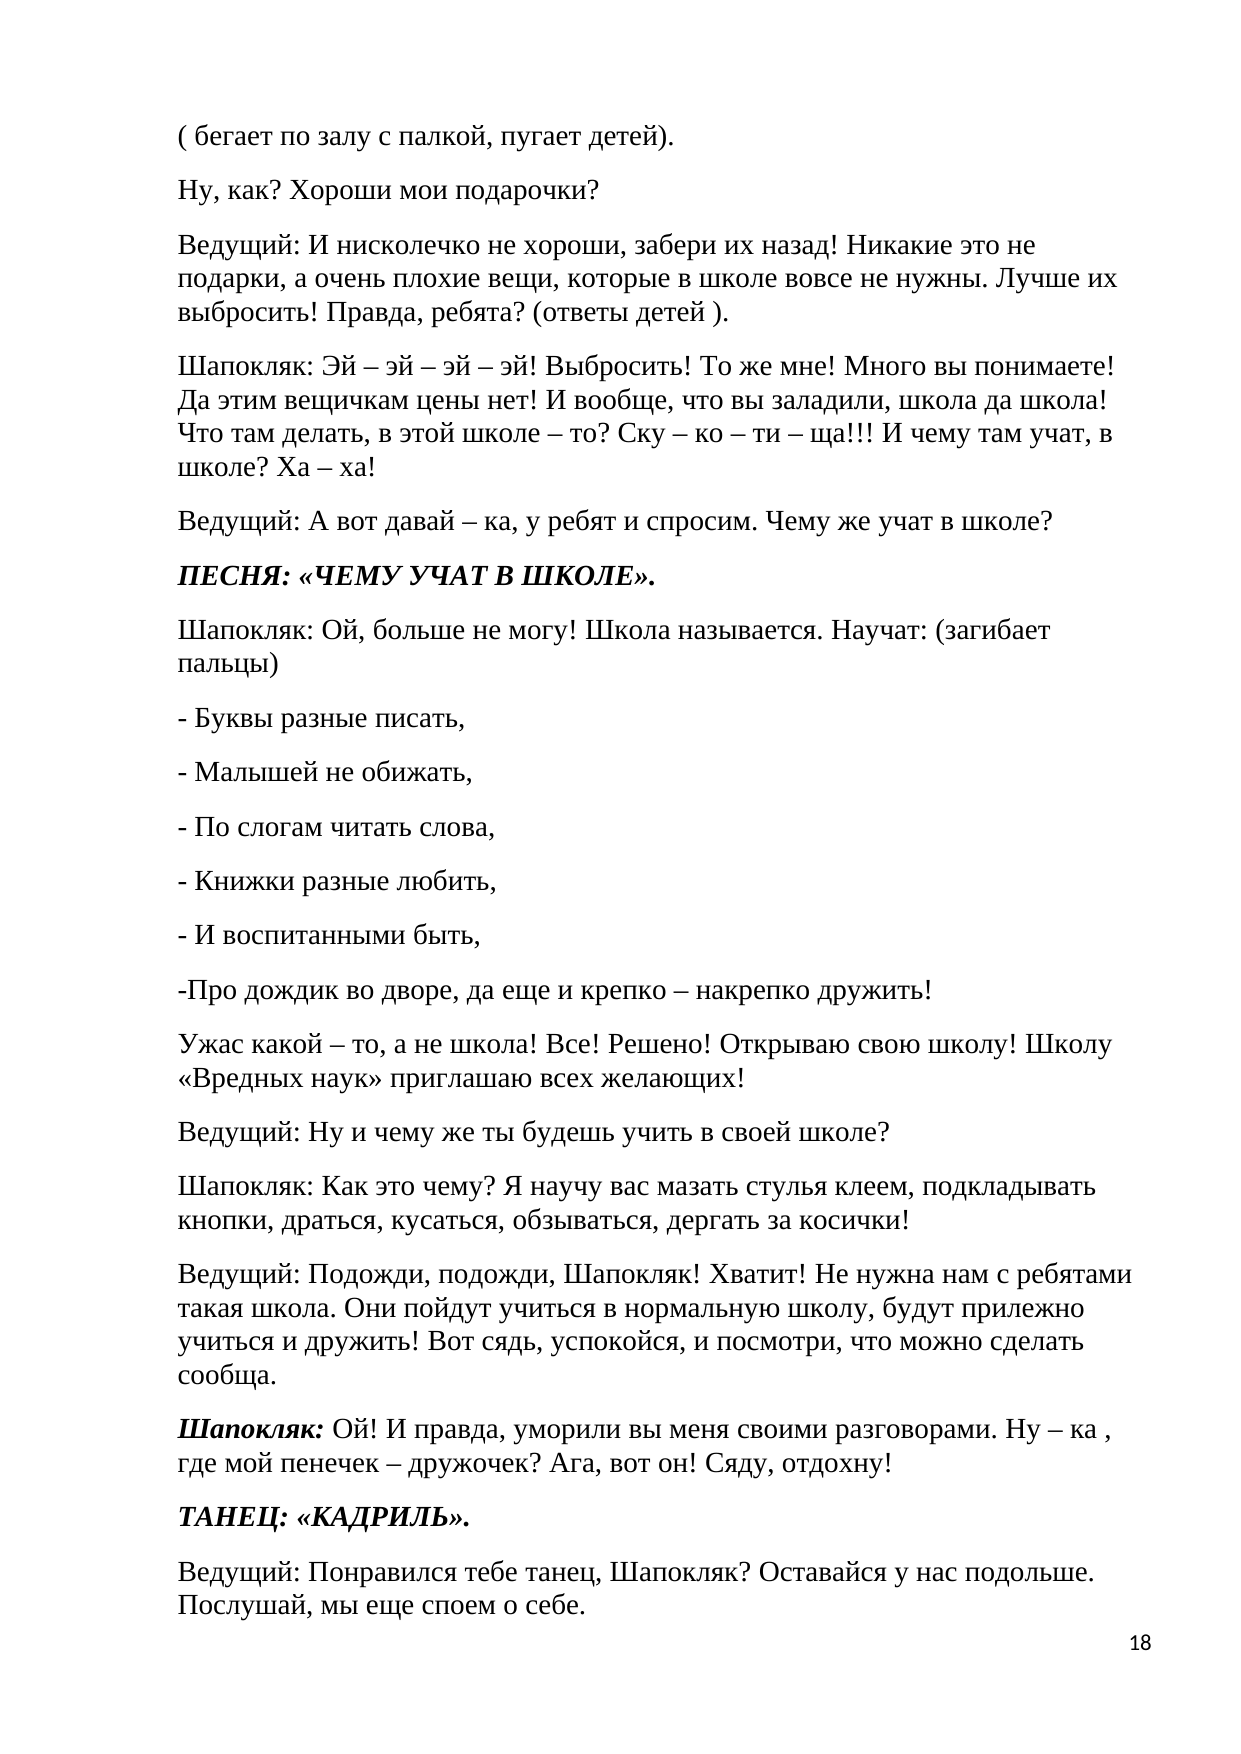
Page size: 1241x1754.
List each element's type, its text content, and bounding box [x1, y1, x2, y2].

text Шапокляк: Ой! И правда, уморили вы меня своими разговорами. Ну – ка , где мой пенечек – дружочек? Ага, вот он! Сяду, отдохну! [177, 1411, 1152, 1478]
text Ведущий: Подожди, подожди, Шапокляк! Хватит! Не нужна нам с ребятами такая школа. Они пойдут учиться в нормальную школу, будут прилежно учиться и дружить! Вот сядь, успокойся, и посмотри, что можно сделать сообща. [177, 1256, 1152, 1391]
text ПЕСНЯ: «ЧЕМУ УЧАТ В ШКОЛЕ». [177, 558, 1152, 591]
text Ведущий: Ну и чему же ты будешь учить в своей школе? [177, 1114, 1152, 1148]
text ТАНЕЦ: «КАДРИЛЬ». [177, 1499, 1152, 1533]
text Ведущий: И нисколечко не хороши, забери их назад! Никакие это не подарки, а очень плохие вещи, которые в школе вовсе не нужны. Лучше их выбросить! Правда, ребята? (ответы детей ). [177, 227, 1152, 327]
text - По слогам читать слова, [177, 809, 1152, 842]
text Ну, как? Хороши мои подарочки? [177, 172, 1152, 206]
text - Буквы разные писать, [177, 700, 1152, 733]
text Шапокляк: Эй – эй – эй – эй! Выбросить! То же мне! Много вы понимаете! Да этим вещичкам цены нет! И вообще, что вы заладили, школа да школа! Что там делать, в этой школе – то? Ску – ко – ти – ща!!! И чему там учат, в школе? Ха – ха! [177, 348, 1152, 482]
text Шапокляк: Как это чему? Я научу вас мазать стулья клеем, подкладывать кнопки, драться, кусаться, обзываться, дергать за косички! [177, 1168, 1152, 1236]
text ( бегает по залу с палкой, пугает детей). [177, 118, 1152, 152]
text - И воспитанными быть, [177, 917, 1152, 951]
text -Про дождик во дворе, да еще и крепко – накрепко дружить! [177, 972, 1152, 1005]
text Ведущий: Понравился тебе танец, Шапокляк? Оставайся у нас подольше. Послушай, мы еще споем о себе. [177, 1554, 1152, 1621]
text Ужас какой – то, а не школа! Все! Решено! Открываю свою школу! Школу «Вредных наук» приглашаю всех желающих! [177, 1026, 1152, 1093]
text Шапокляк: Ой, больше не могу! Школа называется. Научат: (загибает пальцы) [177, 612, 1152, 679]
text - Книжки разные любить, [177, 863, 1152, 897]
text - Малышей не обижать, [177, 754, 1152, 788]
text Ведущий: А вот давай – ка, у ребят и спросим. Чему же учат в школе? [177, 503, 1152, 537]
